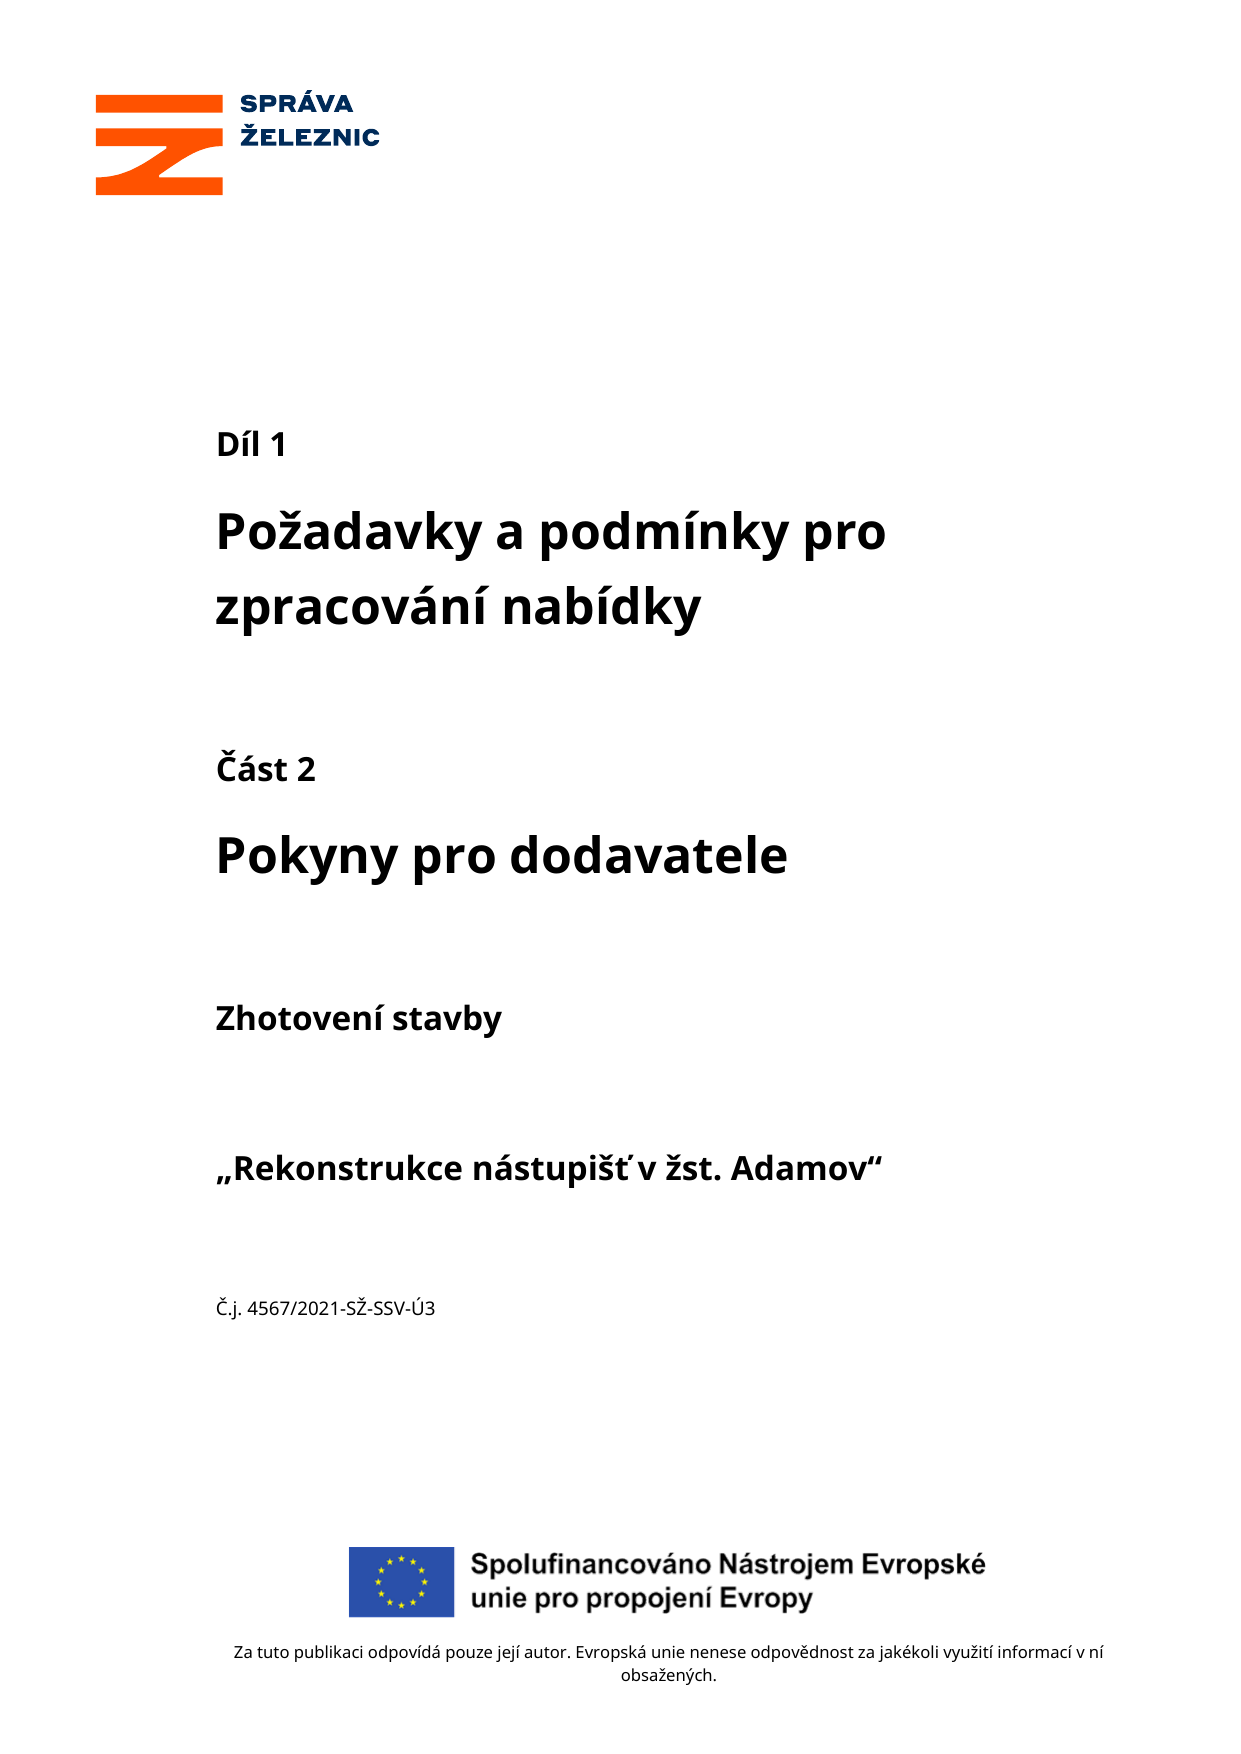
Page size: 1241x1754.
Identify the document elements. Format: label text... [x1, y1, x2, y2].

text Část 2 [216, 746, 1122, 791]
text Pokyny pro dodavatele [216, 820, 1122, 888]
text „Rekonstrukce nástupišť v žst. Adamov“ [216, 1145, 1122, 1190]
text Požadavky a podmínky pro zpracování nabídky [216, 496, 1122, 639]
text Zhotovení stavby [216, 995, 1122, 1041]
list Č.j. 4567/2021-SŽ-SSV-Ú3 [216, 1295, 1122, 1320]
text Díl 1 [216, 421, 1122, 466]
picture [348, 1547, 989, 1618]
